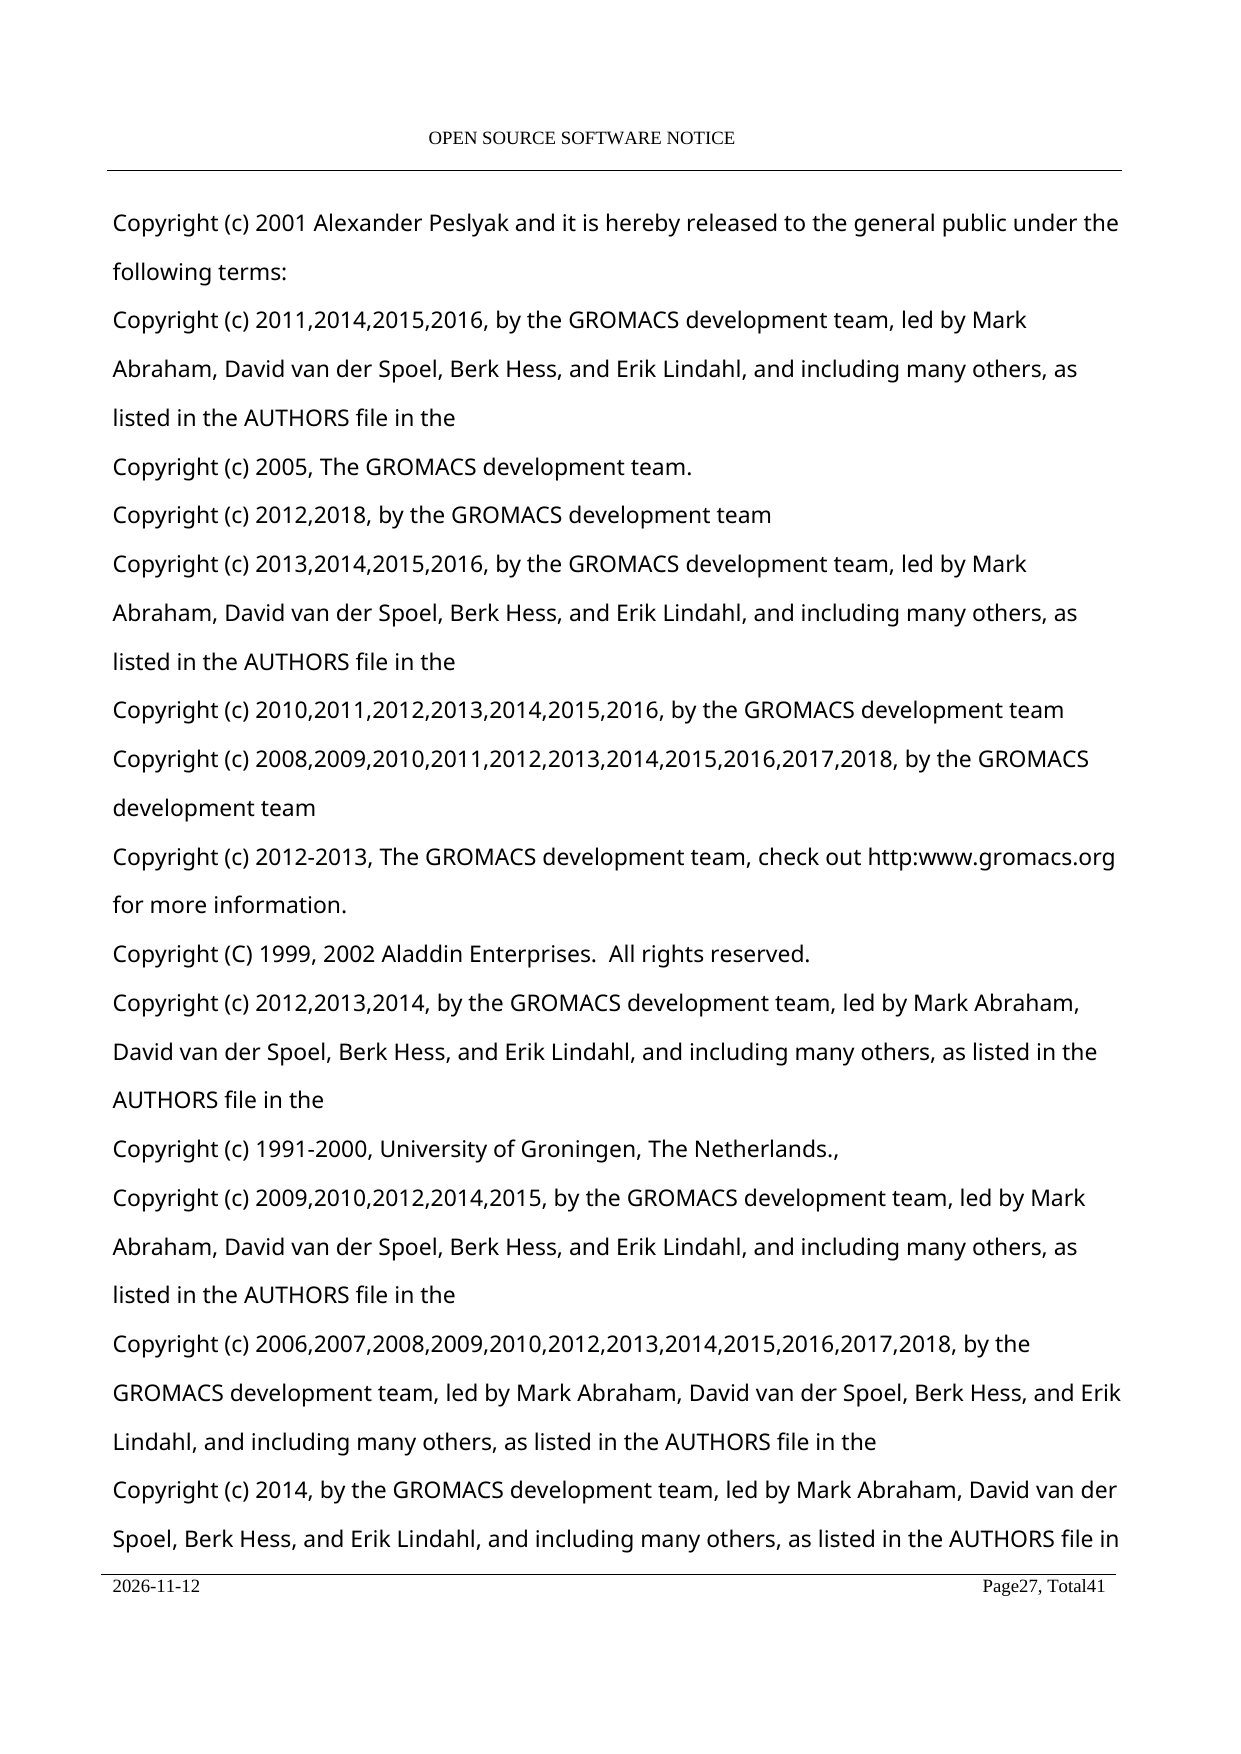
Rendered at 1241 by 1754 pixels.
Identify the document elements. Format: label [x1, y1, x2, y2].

text [112, 206, 1128, 1555]
